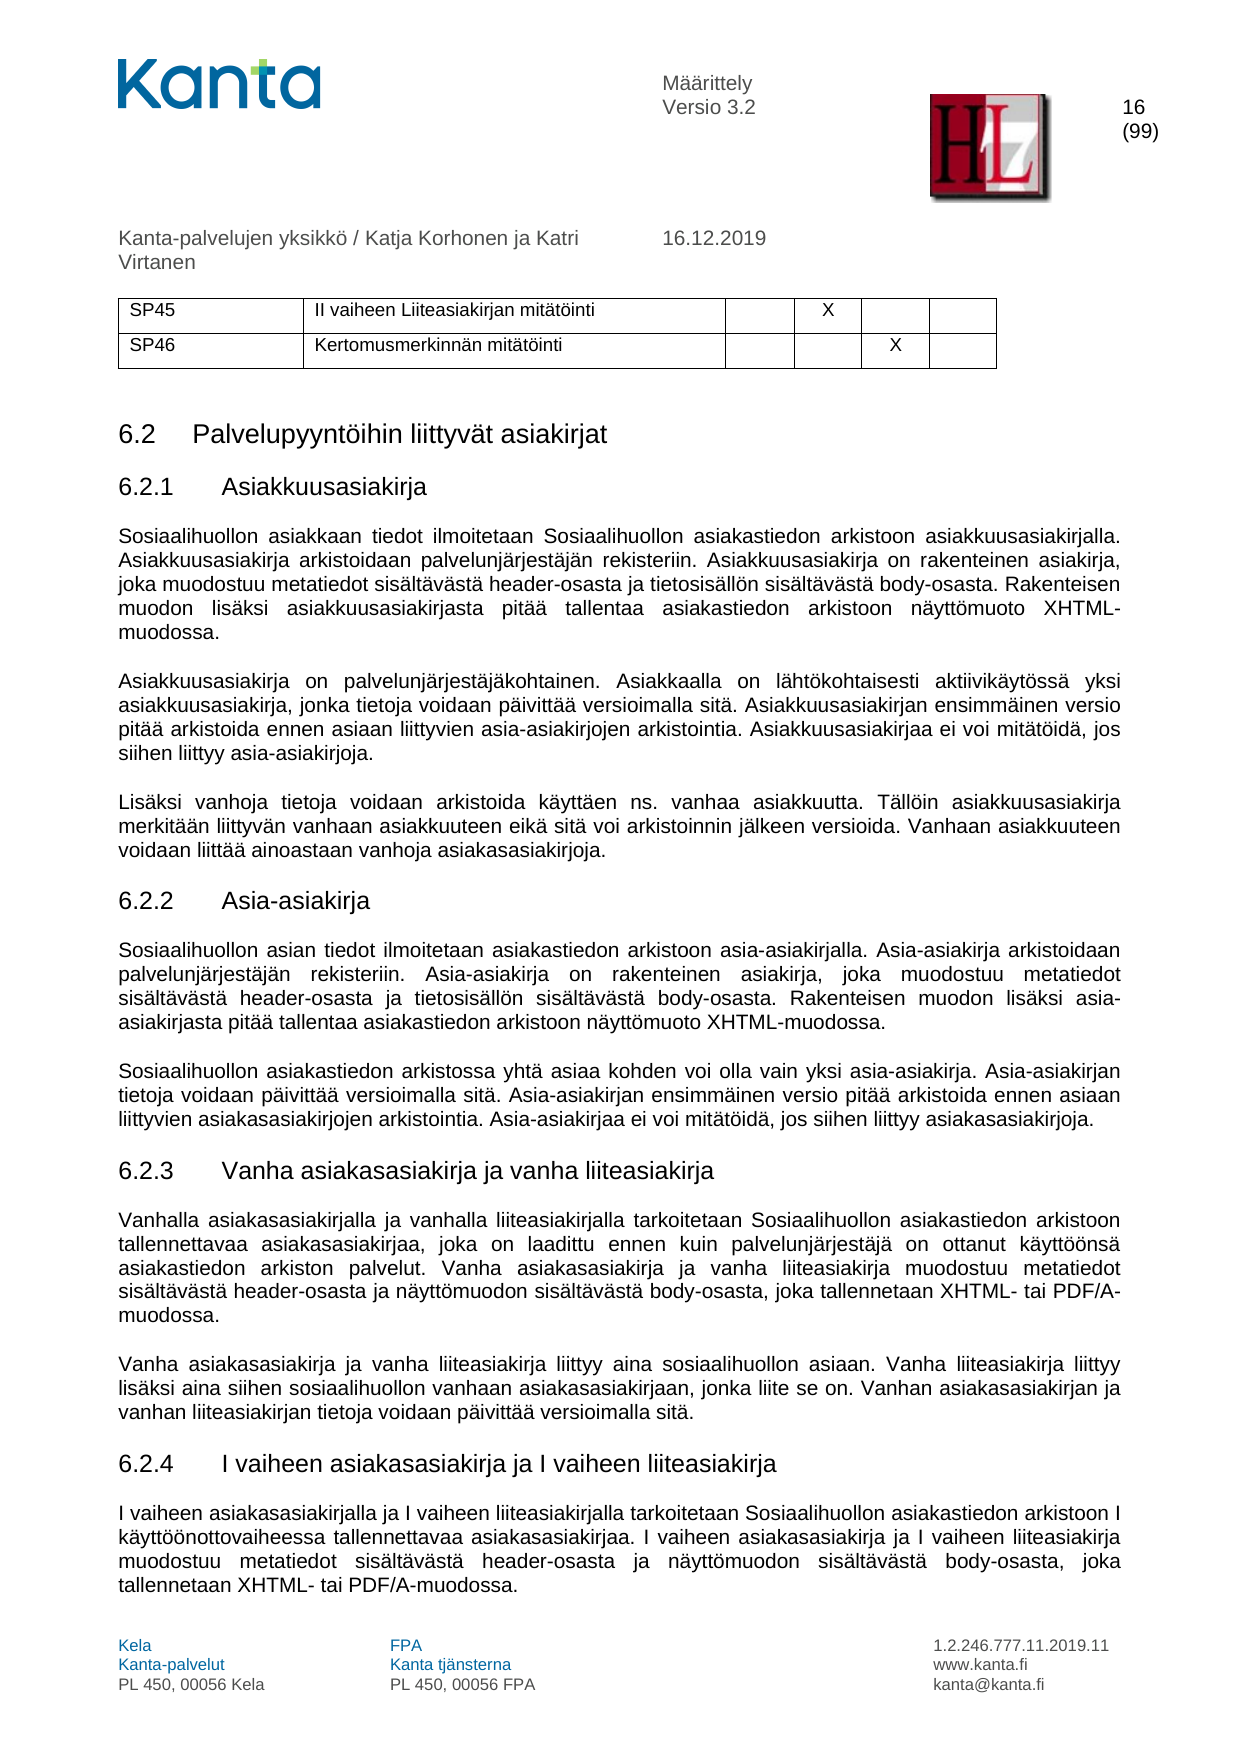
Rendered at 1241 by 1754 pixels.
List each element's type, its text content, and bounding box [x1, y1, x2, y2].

table_cell [795, 334, 861, 368]
text Vanha asiakasasiakirja ja vanha liiteasiakirja liittyy aina sosiaalihuollon asiaan. Vanha liiteasiakirja liittyy lisäksi aina siihen sosiaalihuollon vanhaan asiakasasiakirjaan, jonka liite se on. Vanhan asiakasasiakirjan ja vanhan liiteasiakirjan tietoja voidaan päivittää versioimalla sitä. [118, 1352, 1122, 1424]
table_cell X [862, 334, 929, 368]
text I vaiheen asiakasasiakirjalla ja I vaiheen liiteasiakirjalla tarkoitetaan Sosiaalihuollon asiakastiedon arkistoon I käyttöönottovaiheessa tallennettavaa asiakasasiakirjaa. I vaiheen asiakasasiakirja ja I vaiheen liiteasiakirja muodostuu metatiedot sisältävästä header-osasta ja näyttömuodon sisältävästä body-osasta, joka tallennetaan XHTML- tai PDF/A-muodossa. [118, 1501, 1122, 1597]
picture [930, 94, 1053, 203]
table_cell X [795, 299, 861, 333]
table_cell II vaiheen Liiteasiakirjan mitätöinti [304, 299, 725, 333]
text Sosiaalihuollon asiakastiedon arkistossa yhtä asiaa kohden voi olla vain yksi asia-asiakirja. Asia-asiakirjan tietoja voidaan päivittää versioimalla sitä. Asia-asiakirjan ensimmäinen versio pitää arkistoida ennen asiaan liittyvien asiakasasiakirjojen arkistointia. Asia-asiakirjaa ei voi mitätöidä, jos siihen liittyy asiakasasiakirjoja. [118, 1059, 1122, 1131]
table_cell [862, 299, 929, 333]
picture [118, 59, 321, 109]
table_cell [930, 334, 996, 368]
subtitle Asia-asiakirja [118, 886, 1122, 915]
subtitle Asiakkuusasiakirja [118, 472, 1122, 501]
text Sosiaalihuollon asian tiedot ilmoitetaan asiakastiedon arkistoon asia-asiakirjalla. Asia-asiakirja arkistoidaan palvelunjärjestäjän rekisteriin. Asia-asiakirja on rakenteinen asiakirja, joka muodostuu metatiedot sisältävästä header-osasta ja tietosisällön sisältävästä body-osasta. Rakenteisen muodon lisäksi asia-asiakirjasta pitää tallentaa asiakastiedon arkistoon näyttömuoto XHTML-muodossa. [118, 938, 1122, 1034]
table_cell Kertomusmerkinnän mitätöinti [304, 334, 725, 368]
table_cell SP45 [119, 299, 303, 333]
table_cell SP46 [119, 334, 303, 368]
table_cell [930, 299, 996, 333]
text Asiakkuusasiakirja on palvelunjärjestäjäkohtainen. Asiakkaalla on lähtökohtaisesti aktiivikäytössä yksi asiakkuusasiakirja, jonka tietoja voidaan päivittää versioimalla sitä. Asiakkuusasiakirjan ensimmäinen versio pitää arkistoida ennen asiaan liittyvien asia-asiakirjojen arkistointia. Asiakkuusasiakirjaa ei voi mitätöidä, jos siihen liittyy asia-asiakirjoja. [118, 669, 1122, 764]
table_cell [726, 334, 794, 368]
text Vanhalla asiakasasiakirjalla ja vanhalla liiteasiakirjalla tarkoitetaan Sosiaalihuollon asiakastiedon arkistoon tallennettavaa asiakasasiakirjaa, joka on laadittu ennen kuin palvelunjärjestäjä on ottanut käyttöönsä asiakastiedon arkiston palvelut. Vanha asiakasasiakirja ja vanha liiteasiakirja muodostuu metatiedot sisältävästä header-osasta ja näyttömuodon sisältävästä body-osasta, joka tallennetaan XHTML- tai PDF/A-muodossa. [118, 1207, 1122, 1327]
table_cell [726, 299, 794, 333]
text Lisäksi vanhoja tietoja voidaan arkistoida käyttäen ns. vanhaa asiakkuutta. Tällöin asiakkuusasiakirja merkitään liittyvän vanhaan asiakkuuteen eikä sitä voi arkistoinnin jälkeen versioida. Vanhaan asiakkuuteen voidaan liittää ainoastaan vanhoja asiakasasiakirjoja. [118, 789, 1122, 861]
text Sosiaalihuollon asiakkaan tiedot ilmoitetaan Sosiaalihuollon asiakastiedon arkistoon asiakkuusasiakirjalla. Asiakkuusasiakirja arkistoidaan palvelunjärjestäjän rekisteriin. Asiakkuusasiakirja on rakenteinen asiakirja, joka muodostuu metatiedot sisältävästä header-osasta ja tietosisällön sisältävästä body-osasta. Rakenteisen muodon lisäksi asiakkuusasiakirjasta pitää tallentaa asiakastiedon arkistoon näyttömuoto XHTML-muodossa. [118, 524, 1122, 644]
subtitle Vanha asiakasasiakirja ja vanha liiteasiakirja [118, 1156, 1122, 1184]
subtitle Palvelupyyntöihin liittyvät asiakirjat [118, 418, 1122, 449]
subtitle I vaiheen asiakasasiakirja ja I vaiheen liiteasiakirja [118, 1449, 1122, 1478]
